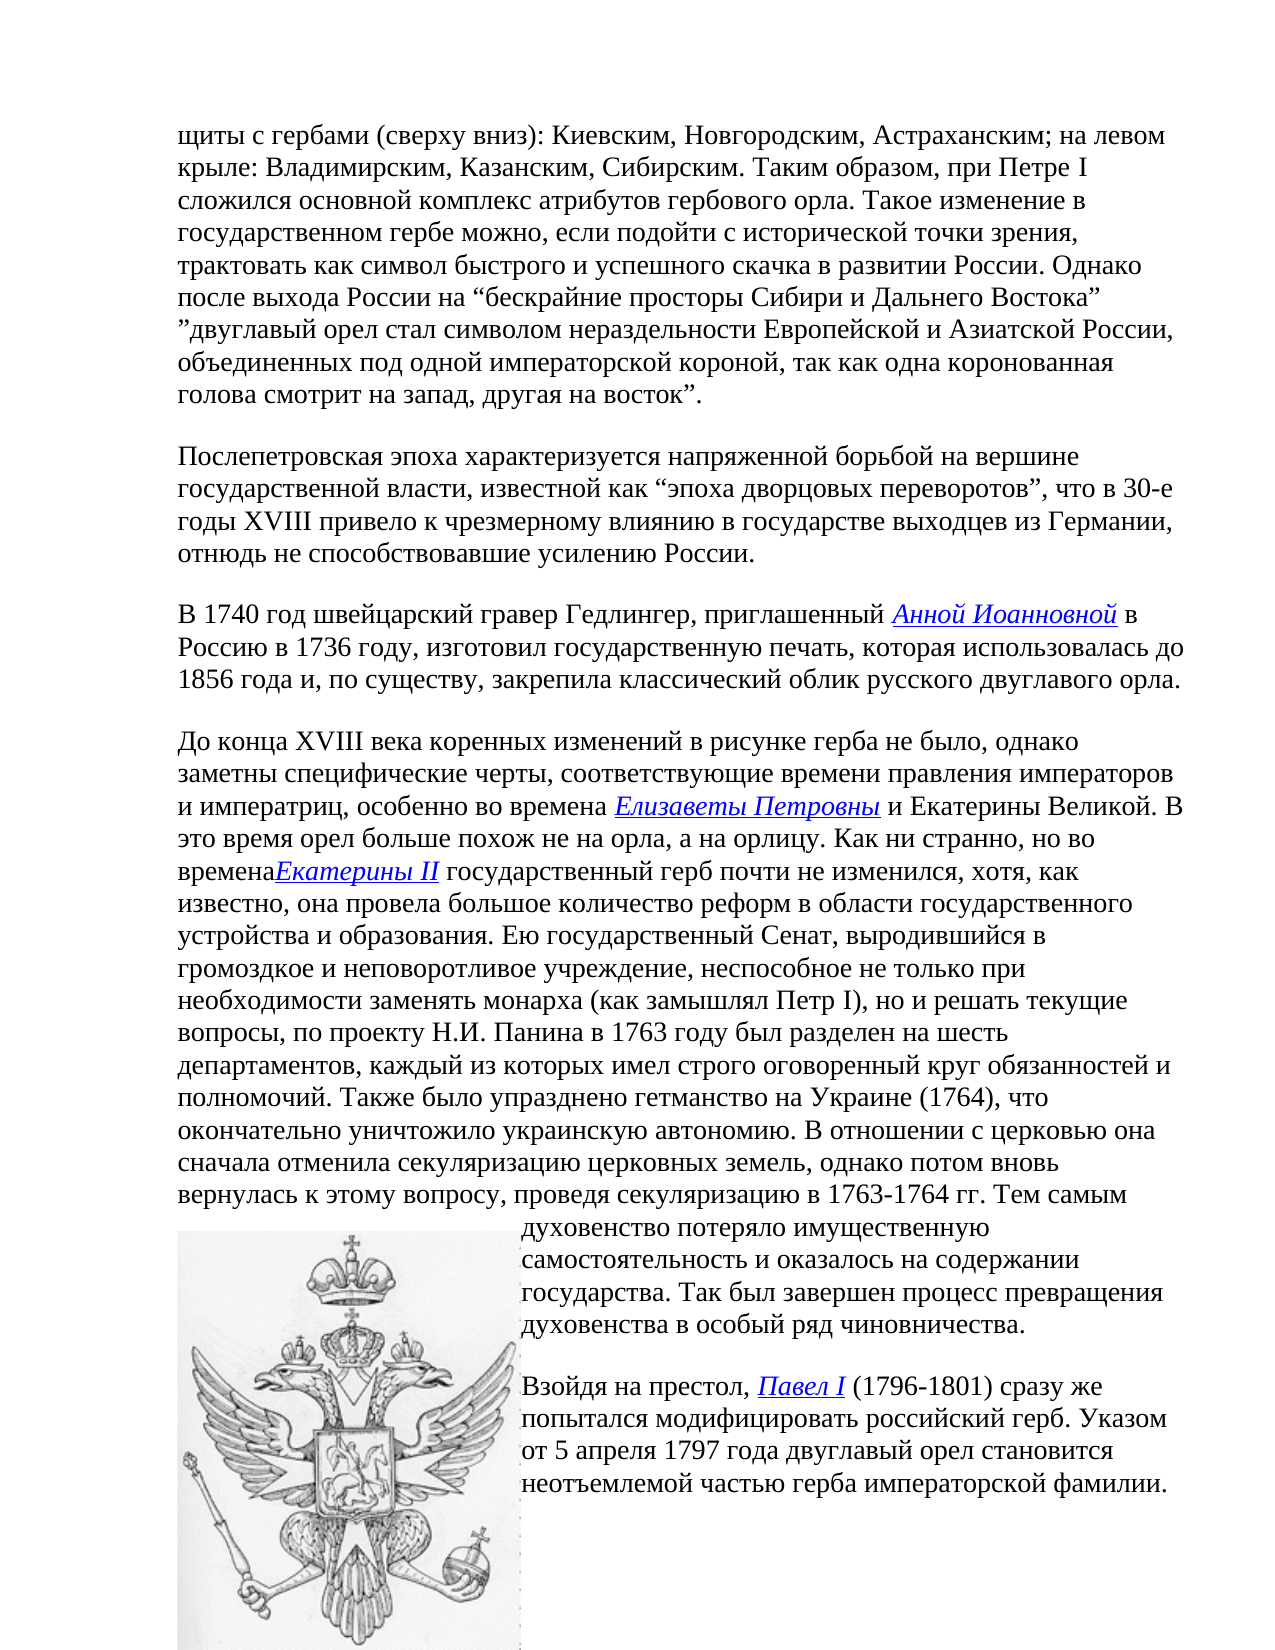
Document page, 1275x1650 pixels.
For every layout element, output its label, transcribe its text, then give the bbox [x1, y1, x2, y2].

text До конца XVIII века коренных изменений в рисунке герба не было, однако заметны специфические черты, соответствующие времени правления императоров и императриц, особенно во времена Елизаветы Петровны и Екатерины Великой. В это время орел больше похож не на орла, а на орлицу. Как ни странно, но во временаЕкатерины II государственный герб почти не изменился, хотя, как известно, она провела большое количество реформ в области государственного устройства и образования. Ею государственный Сенат, выродившийся в громоздкое и неповоротливое учреждение, неспособное не только при необходимости заменять монарха (как замышлял Петр I), но и решать текущие вопросы, по проекту Н.И. Панина в 1763 году был разделен на шесть департаментов, каждый из которых имел строго оговоренный круг обязанностей и полномочий. Также было упразднено гетманство на Украине (1764), что окончательно уничтожило украинскую автономию. В отношении с церковью она сначала отменила секуляризацию церковных земель, однако потом вновь вернулась к этому вопросу, проведя секуляризацию в 1763-1764 гг. Тем самым духовенство потеряло имущественную самостоятельность и оказалось на содержании государства. Так был завершен процесс превращения духовенства в особый ряд чиновничества. [177, 724, 1186, 1339]
text Послепетровская эпоха характеризуется напряженной борьбой на вершине государственной власти, известной как “эпоха дворцовых переворотов”, что в 30-е годы XVIII привело к чрезмерному влиянию в государстве выходцев из Германии, отнюдь не способствовавшие усилению России. [177, 439, 1186, 568]
picture [177, 1231, 521, 1650]
text В 1740 год швейцарский гравер Гедлингер, приглашенный Анной Иоанновной в Россию в 1736 году, изготовил государственную печать, которая использовалась до 1856 года и, по существу, закрепила классический облик русского двуглавого орла. [177, 598, 1186, 695]
text Взойдя на престол, Павел I (1796-1801) сразу же попытался модифицировать российский герб. Указом от 5 апреля 1797 года двуглавый орел становится неотъемлемой частью герба императорской фамилии. [521, 1369, 1186, 1498]
